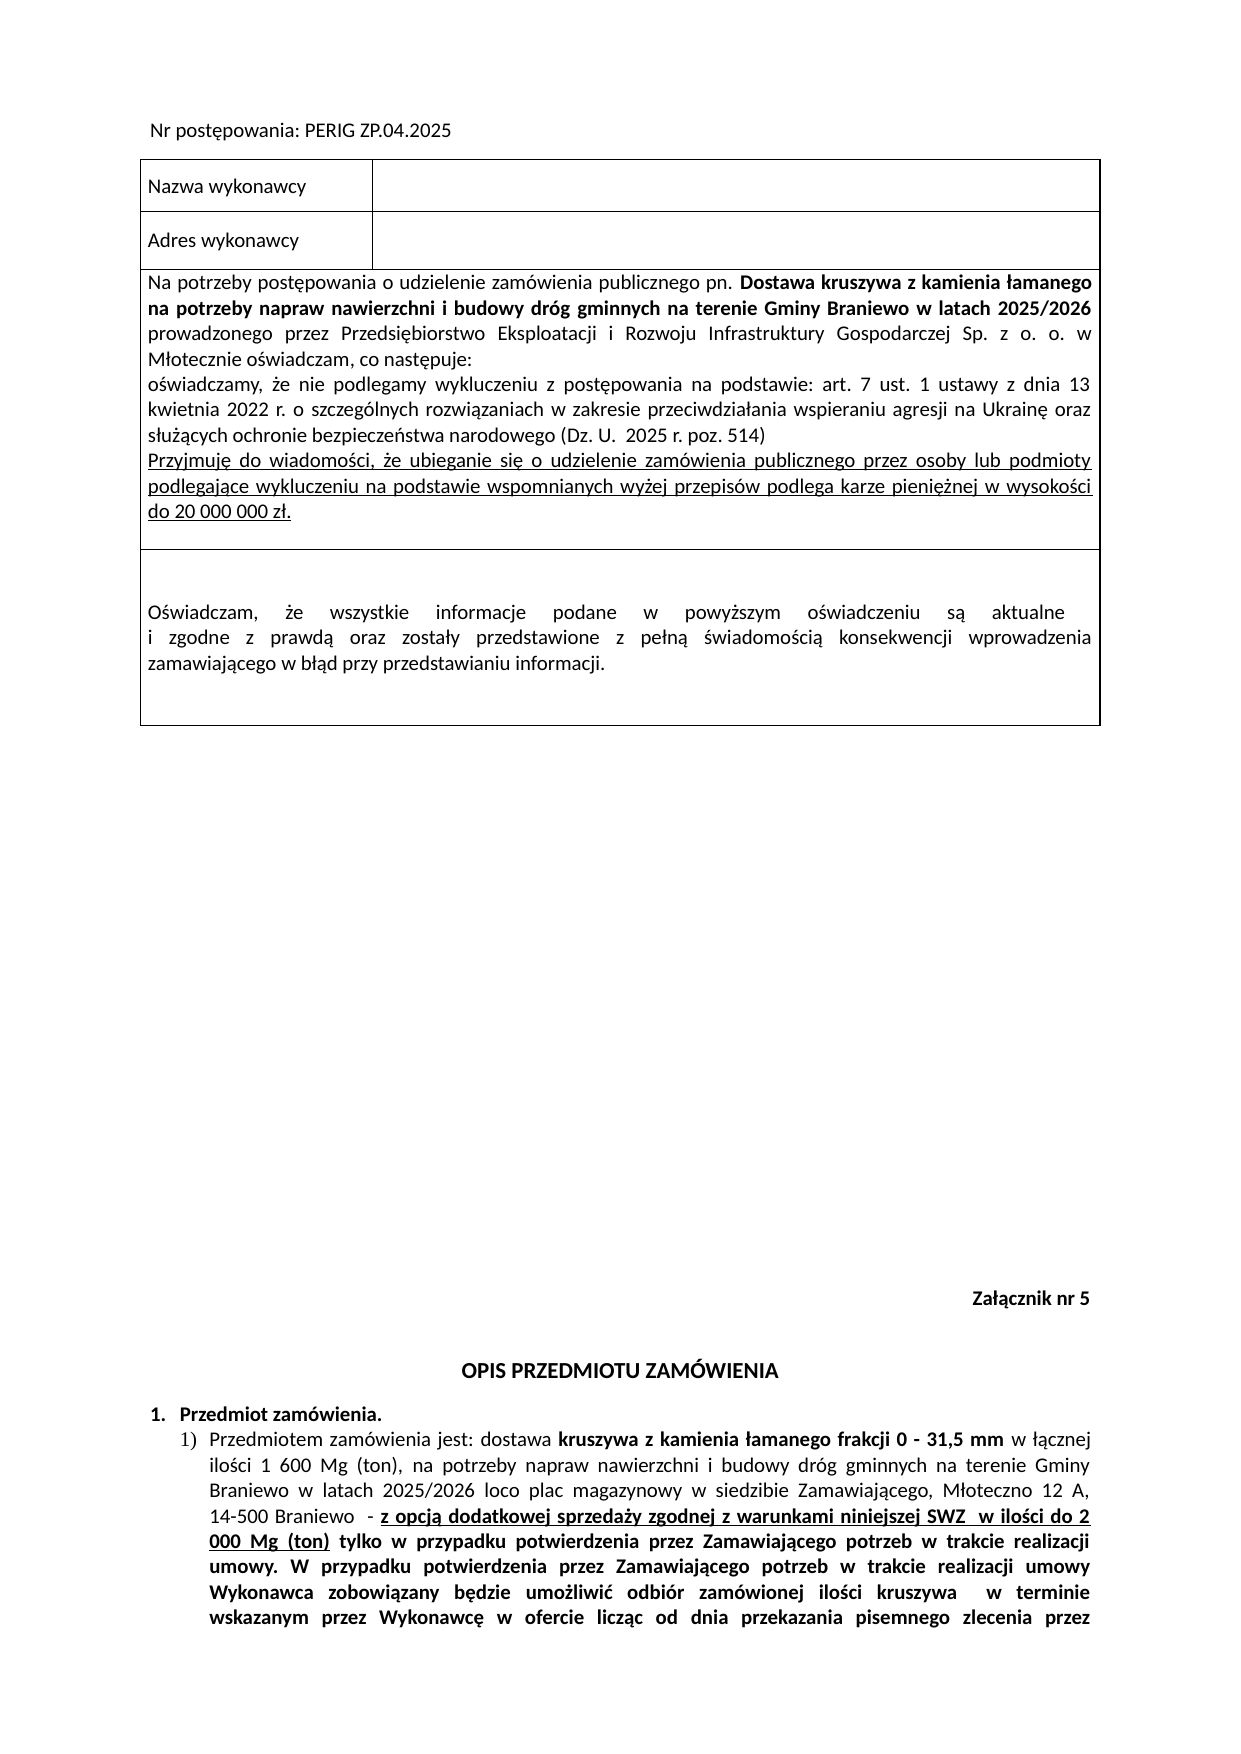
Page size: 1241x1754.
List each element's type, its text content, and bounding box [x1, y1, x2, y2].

table_header [373, 160, 1099, 211]
list Przedmiot zamówienia. [150, 1401, 1090, 1427]
text OPIS PRZEDMIOTU ZAMÓWIENIA [150, 1356, 1090, 1384]
table_header Nazwa wykonawcy [141, 160, 372, 211]
table_cell [373, 212, 1099, 268]
table_cell Oświadczam, że wszystkie informacje podane w powyższym oświadczeniu są aktualne i zgodne z prawdą oraz zostały przedstawione z pełną świadomością konsekwencji wprowadzenia zamawiającego w błąd przy przedstawianiu informacji. [141, 550, 1099, 724]
table_cell Na potrzeby postępowania o udzielenie zamówienia publicznego pn. Dostawa kruszywa z kamienia łamanego na potrzeby napraw nawierzchni i budowy dróg gminnych na terenie Gminy Braniewo w latach 2025/2026 prowadzonego przez Przedsiębiorstwo Eksploatacji i Rozwoju Infrastruktury Gospodarczej Sp. z o. o. w Młotecznie oświadczam, co następuje: oświadczamy, że nie podlegamy wykluczeniu z postępowania na podstawie: art. 7 ust. 1 ustawy z dnia 13 kwietnia 2022 r. o szczególnych rozwiązaniach w zakresie przeciwdziałania wspieraniu agresji na Ukrainę oraz służących ochronie bezpieczeństwa narodowego (Dz. U. 2025 r. poz. 514) Przyjmuję do wiadomości, że ubieganie się o udzielenie zamówienia publicznego przez osoby lub podmioty podlegające wykluczeniu na podstawie wspomnianych wyżej przepisów podlega karze pieniężnej w wysokości do 20 000 000 zł. [141, 270, 1099, 549]
table_cell Adres wykonawcy [141, 212, 372, 268]
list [179, 1427, 1091, 1630]
text Załącznik nr 5 [150, 1285, 1090, 1310]
